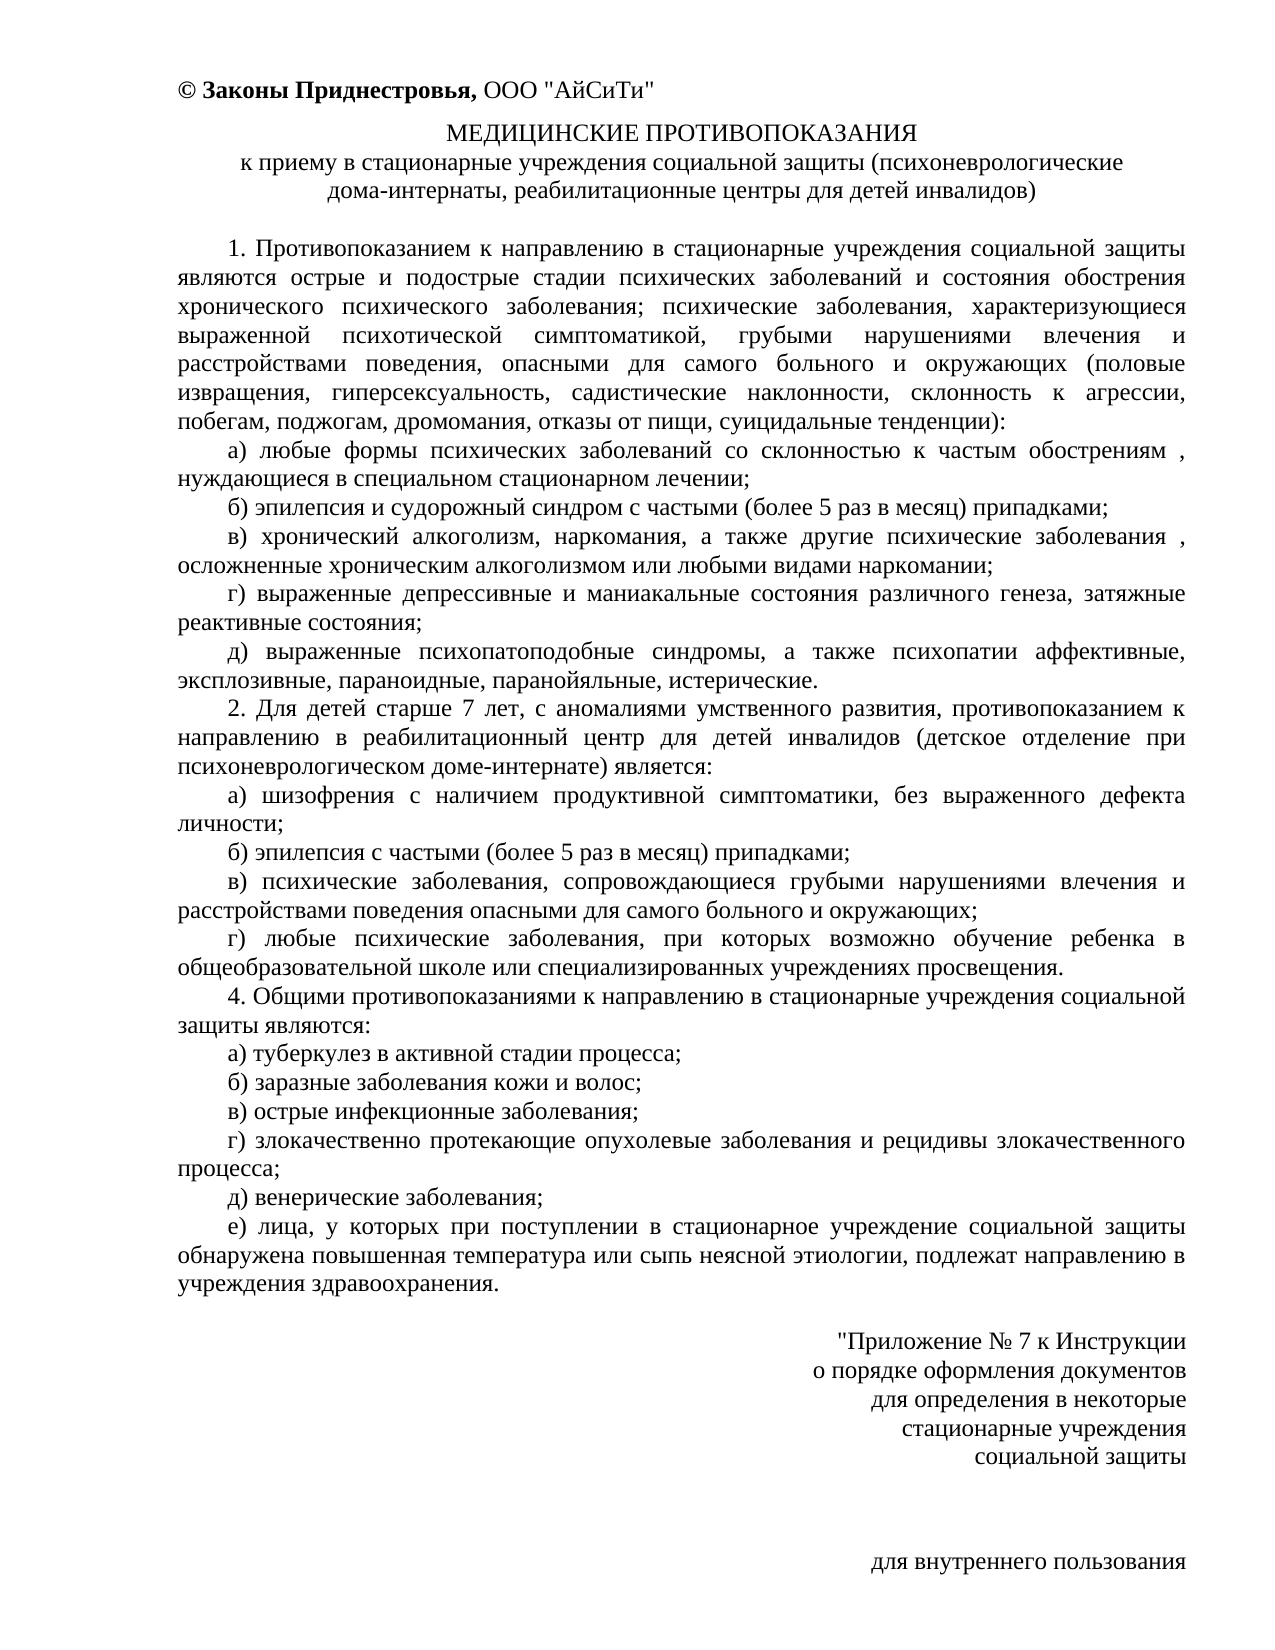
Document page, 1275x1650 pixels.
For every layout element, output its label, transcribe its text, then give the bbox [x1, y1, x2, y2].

text в) острые инфекционные заболевания; [177, 1096, 1186, 1125]
text а) любые формы психических заболеваний со склонностью к частым обострениям , нуждающиеся в специальном стационарном лечении; [177, 435, 1186, 492]
text д) венерические заболевания; [177, 1182, 1186, 1211]
text 2. Для детей старше 7 лет, с аномалиями умственного развития, противопоказанием к направлению в реабилитационный центр для детей инвалидов (детское отделение при психоневрологическом доме-интернате) является: [177, 693, 1186, 780]
text б) эпилепсия с частыми (более 5 раз в месяц) припадками; [177, 837, 1186, 866]
text в) хронический алкоголизм, наркомания, а также другие психические заболевания , осложненные хроническим алкоголизмом или любыми видами наркомании; [177, 521, 1186, 578]
text г) выраженные депрессивные и маниакальные состояния различного генеза, затяжные реактивные состояния; [177, 578, 1186, 636]
text д) выраженные психопатоподобные синдромы, а также психопатии аффективные, эксплозивные, параноидные, паранойяльные, истерические. [177, 636, 1186, 693]
text а) шизофрения с наличием продуктивной симптоматики, без выраженного дефекта личности; [177, 780, 1186, 837]
text г) злокачественно протекающие опухолевые заболевания и рецидивы злокачественного процесса; [177, 1125, 1186, 1182]
text "Приложение № 7 к Инструкции о порядке оформления документов для определения в некоторые стационарные учреждения социальной защиты [177, 1326, 1186, 1470]
text б) заразные заболевания кожи и волос; [177, 1067, 1186, 1096]
text г) любые психические заболевания, при которых возможно обучение ребенка в общеобразовательной школе или специализированных учреждениях просвещения. [177, 923, 1186, 981]
text 4. Общими противопоказаниями к направлению в стационарные учреждения социальной защиты являются: [177, 981, 1186, 1038]
text а) туберкулез в активной стадии процесса; [177, 1038, 1186, 1067]
text МЕДИЦИНСКИЕ ПРОТИВОПОКАЗАНИЯ к приему в стационарные учреждения социальной защиты (психоневрологические дома-интернаты, реабилитационные центры для детей инвалидов) [177, 118, 1186, 204]
text б) эпилепсия и судорожный синдром с частыми (более 5 раз в месяц) припадками; [177, 492, 1186, 521]
text е) лица, у которых при поступлении в стационарное учреждение социальной защиты обнаружена повышенная температура или сыпь неясной этиологии, подлежат направлению в учреждения здравоохранения. [177, 1211, 1186, 1297]
text 1. Противопоказанием к направлению в стационарные учреждения социальной защиты являются острые и подострые стадии психических заболеваний и состояния обострения хронического психического заболевания; психические заболевания, характеризующиеся выраженной психотической симптоматикой, грубыми нарушениями влечения и расстройствами поведения, опасными для самого больного и окружающих (половые извращения, гиперсексуальность, садистические наклонности, склонность к агрессии, побегам, поджогам, дромомания, отказы от пищи, суицидальные тенденции): [177, 233, 1186, 435]
text в) психические заболевания, сопровождающиеся грубыми нарушениями влечения и расстройствами поведения опасными для самого больного и окружающих; [177, 866, 1186, 923]
